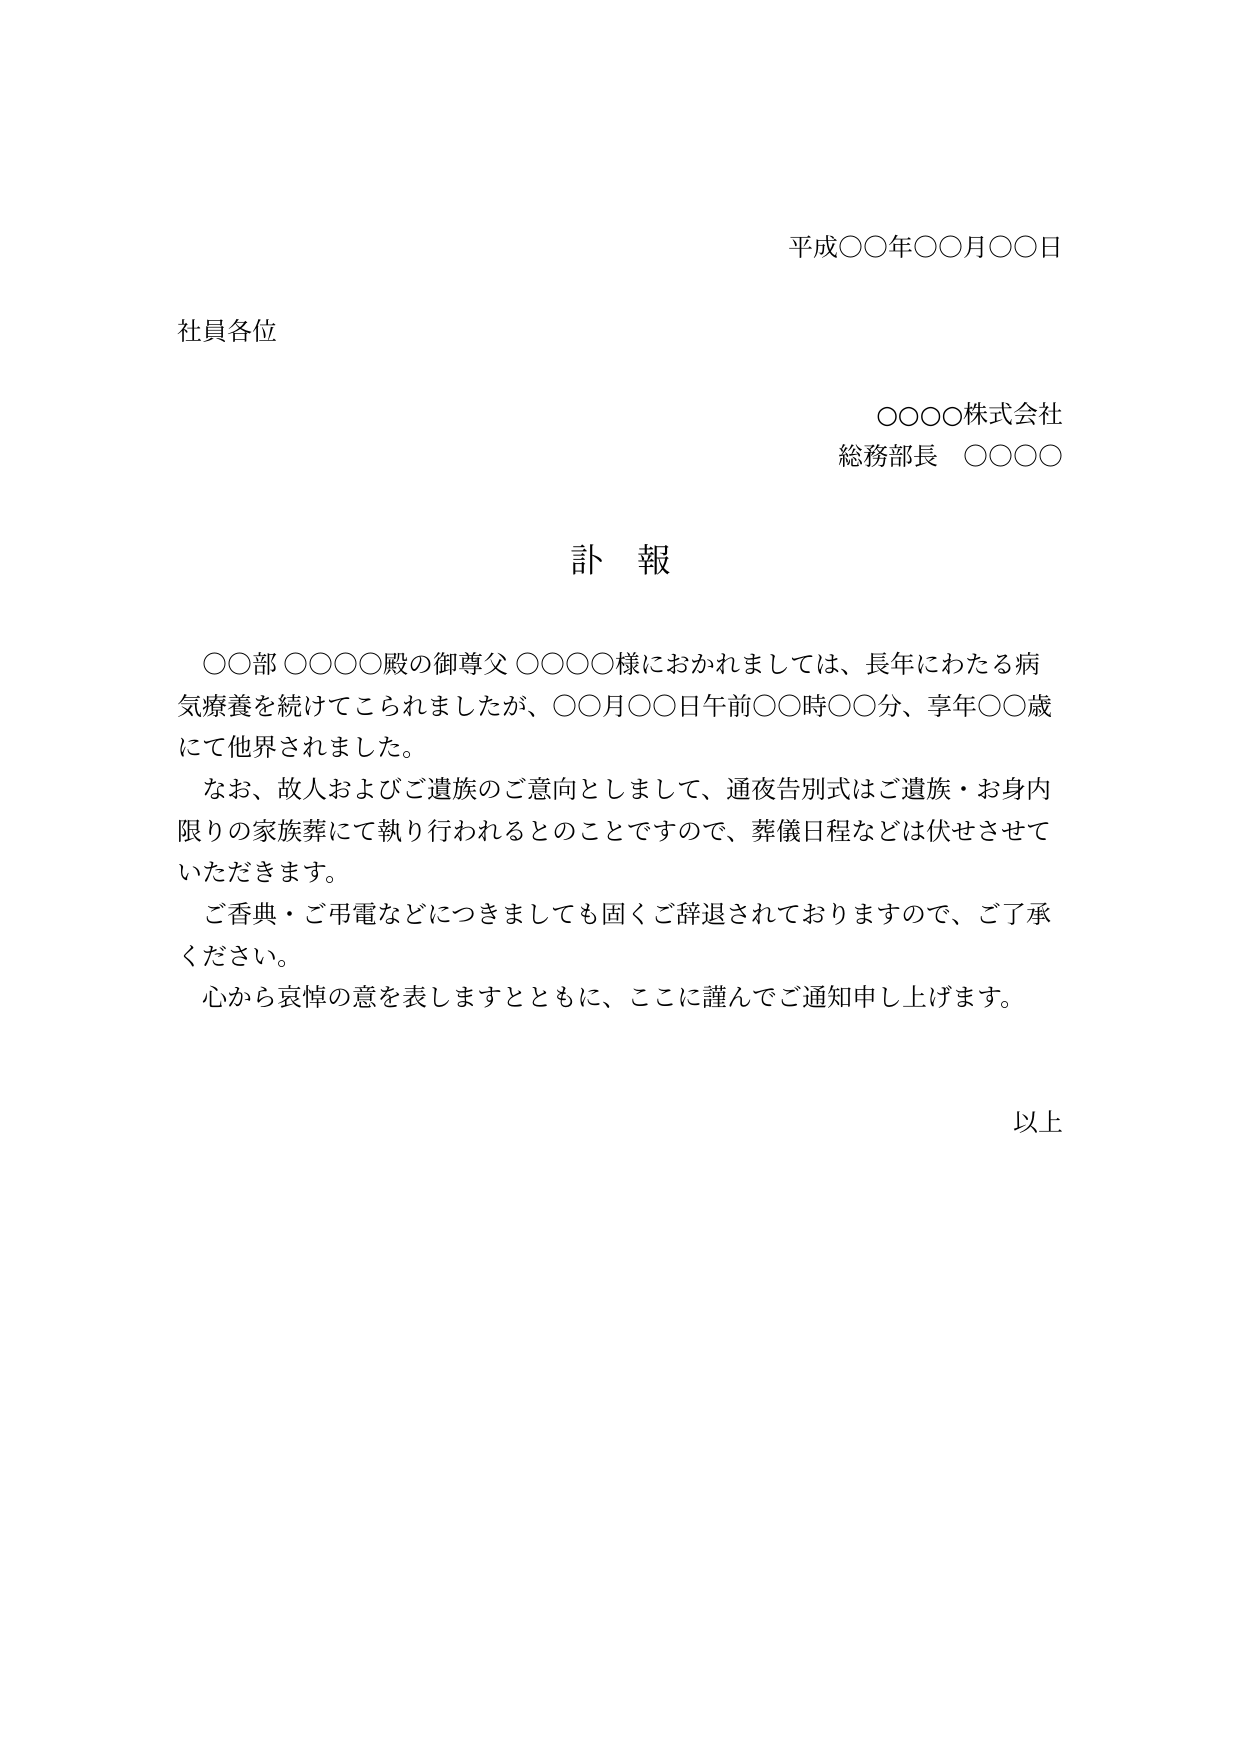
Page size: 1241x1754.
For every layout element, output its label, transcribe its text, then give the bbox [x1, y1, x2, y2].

text ○○○○株式会社 [177, 392, 1063, 433]
text ご香典・ご弔電などにつきましても固くご辞退されておりますので、ご了承ください。 [177, 892, 1063, 975]
text なお、故人およびご遺族のご意向としまして、通夜告別式はご遺族・お身内限りの家族葬にて執り行われるとのことですので、葬儀日程などは伏せさせていただきます。 [177, 767, 1063, 892]
text 以上 [177, 1100, 1063, 1142]
text ○○部 ○○○○殿の御尊父 ○○○○様におかれましては、長年にわたる病気療養を続けてこられましたが、○○月○○日午前○○時○○分、享年○○歳にて他界されました。 [177, 642, 1063, 767]
text 心から哀悼の意を表しますとともに、ここに謹んでご通知申し上げます。 [177, 975, 1063, 1017]
text 平成○○年○○月○○日 [177, 225, 1063, 267]
text 社員各位 [177, 308, 1063, 350]
text 訃 報 [177, 517, 1063, 600]
text 総務部長 ○○○○ [177, 433, 1063, 475]
